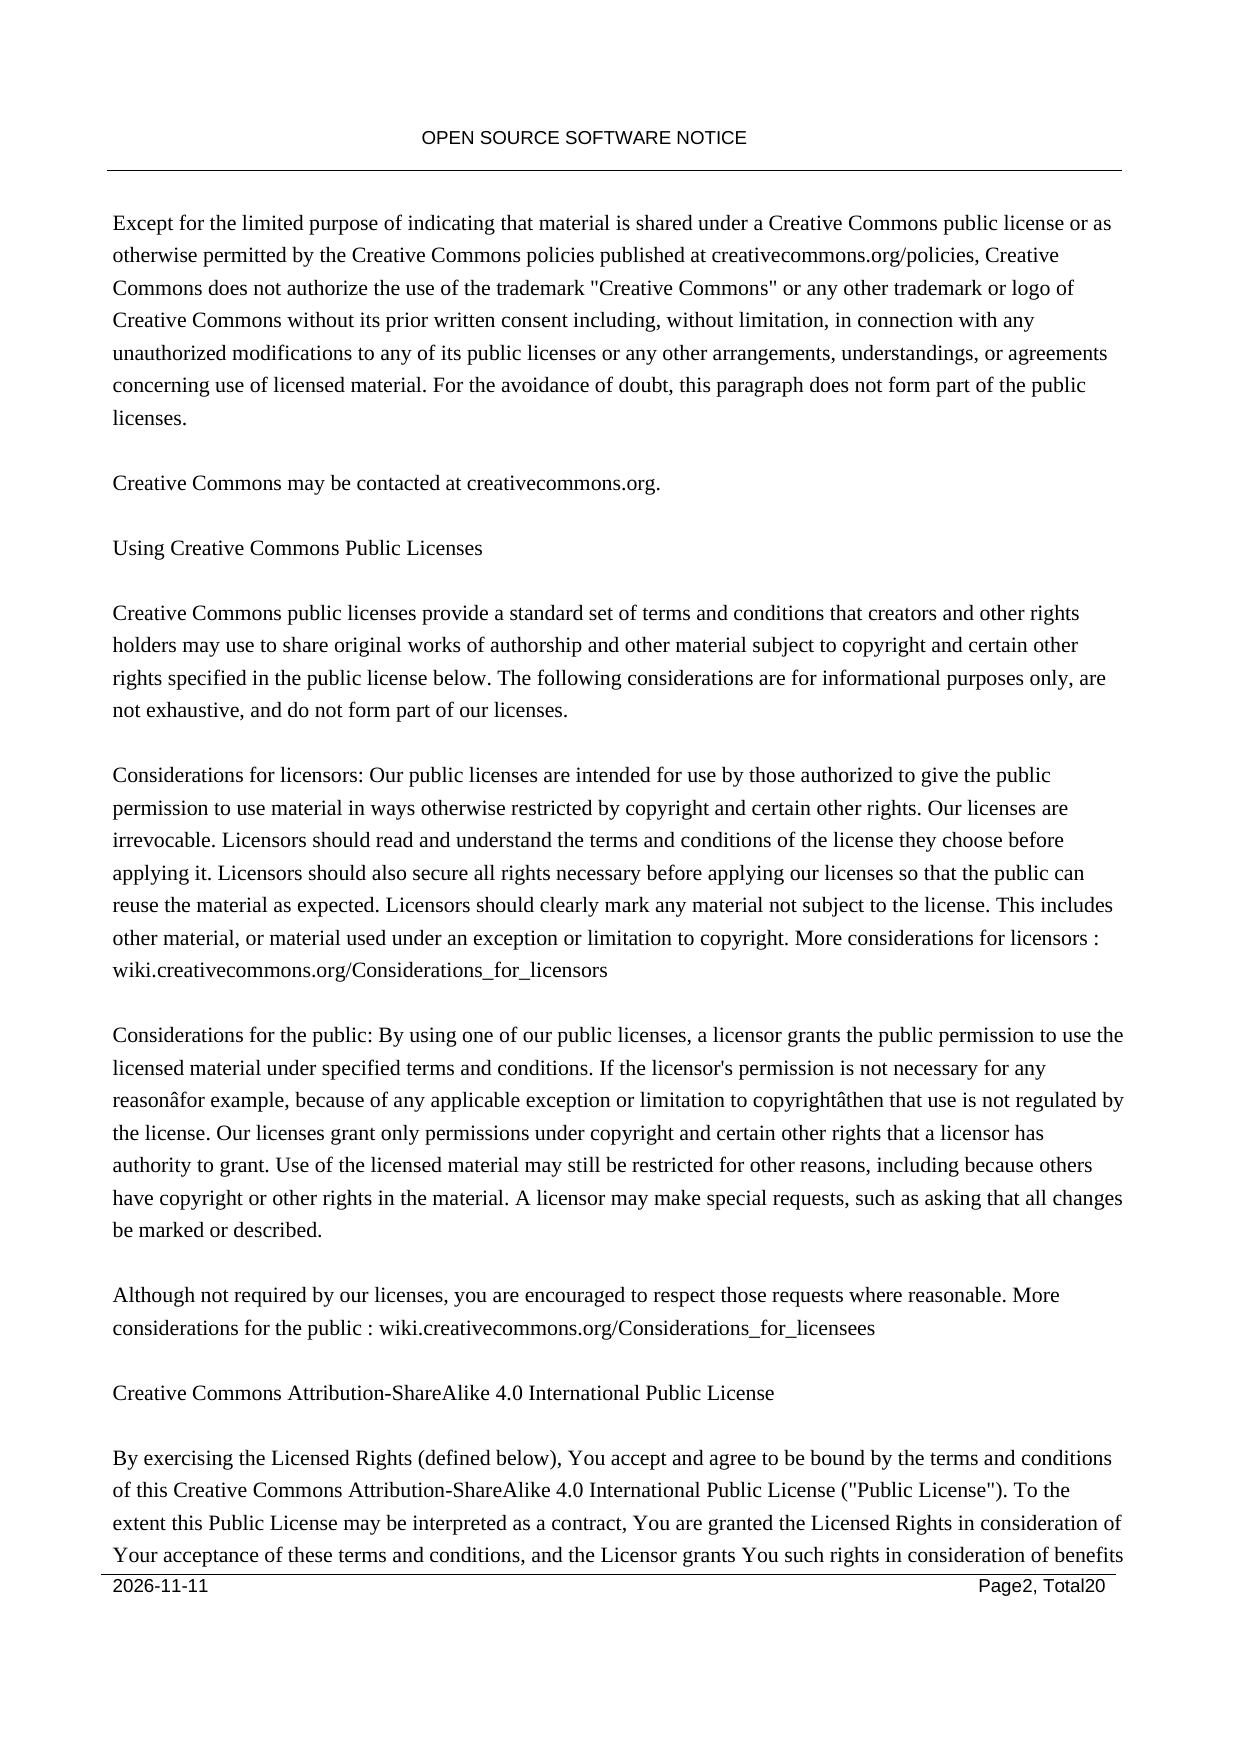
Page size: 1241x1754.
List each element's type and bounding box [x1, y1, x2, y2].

text [112, 206, 1128, 1571]
